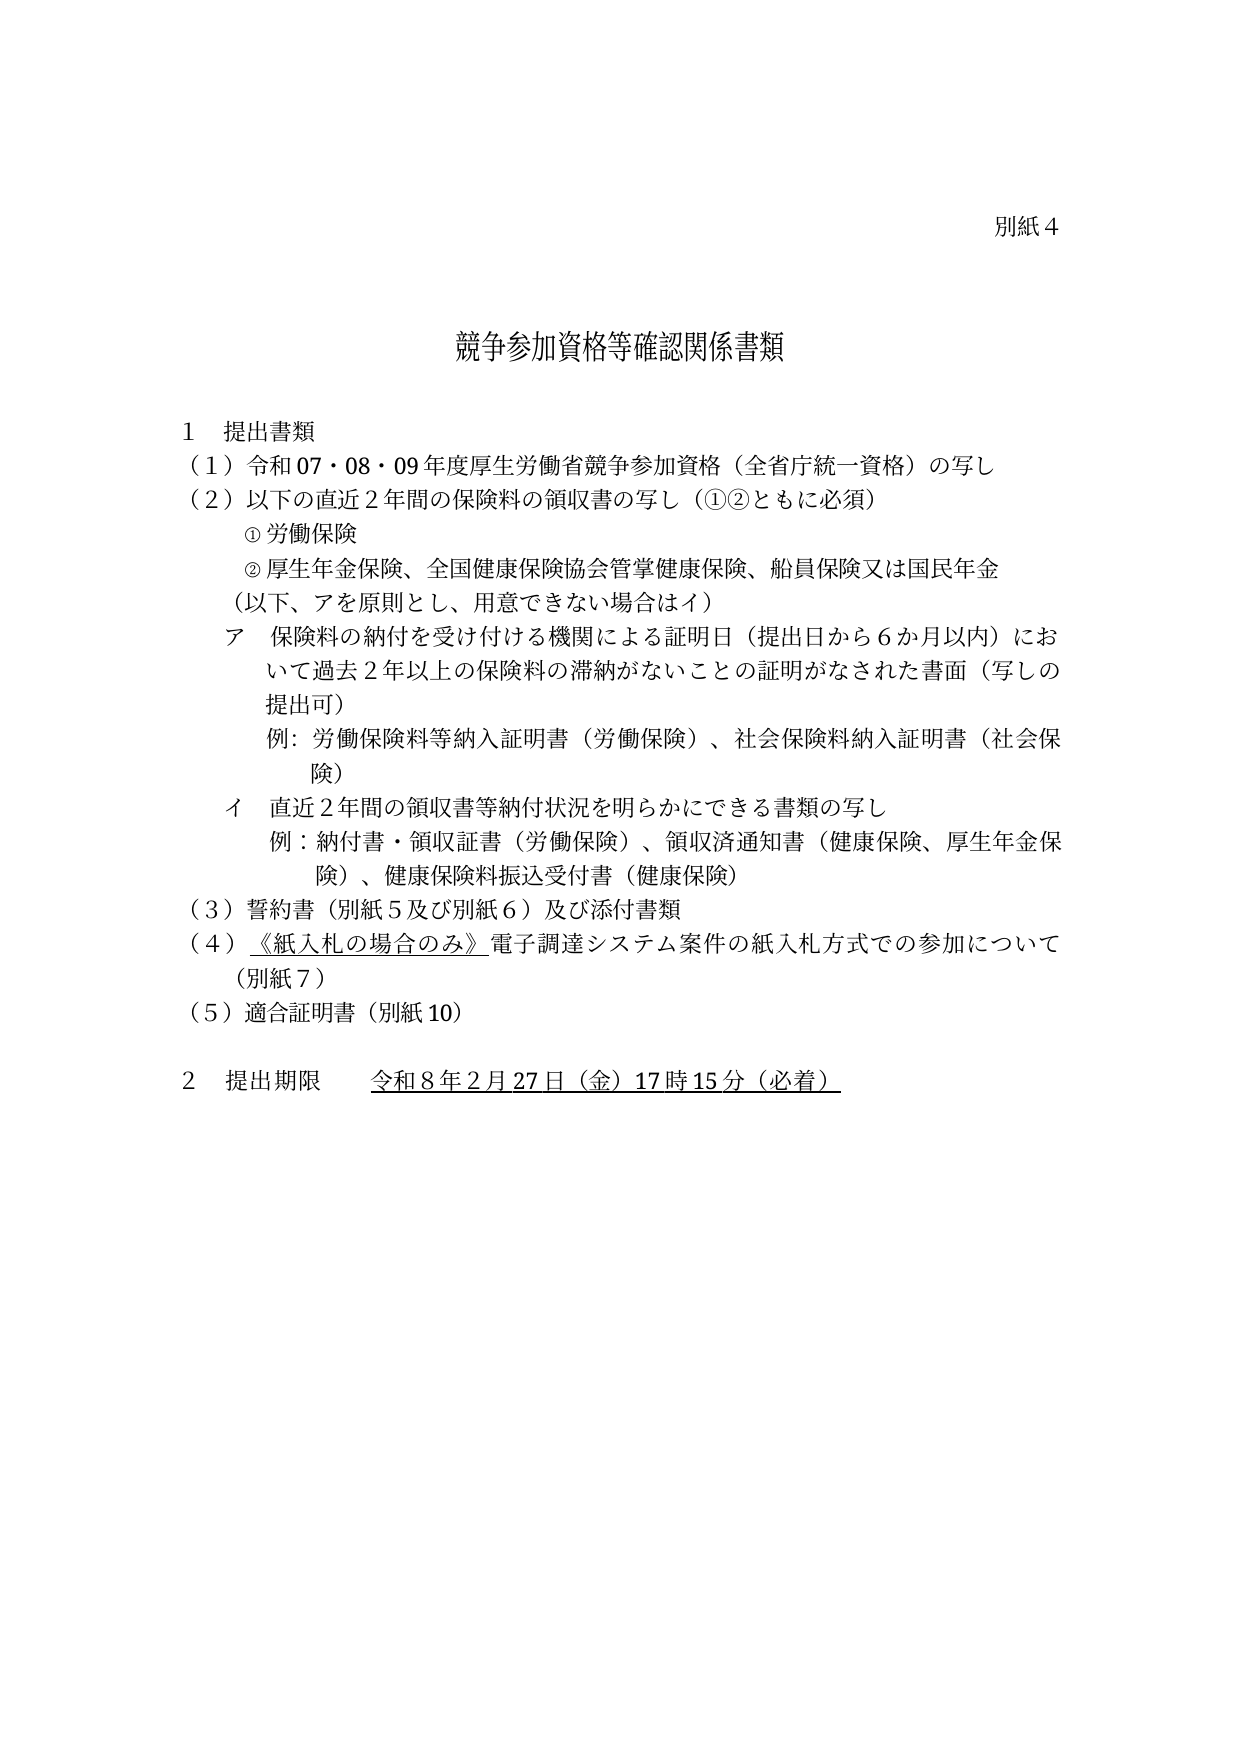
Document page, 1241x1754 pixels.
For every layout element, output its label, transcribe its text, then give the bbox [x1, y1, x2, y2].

text ２ 提出期限 令和８年２月27日（金）17時15分（必着） [177, 1063, 1063, 1097]
text ①労働保険 [221, 516, 1063, 550]
text 例：納付書・領収証書（労働保険）、領収済通知書（健康保険、厚生年金保険）、健康保険料振込受付書（健康保険） [269, 823, 1063, 892]
text （２）以下の直近２年間の保険料の領収書の写し（①②ともに必須） [177, 482, 1063, 516]
text イ 直近２年間の領収書等納付状況を明らかにできる書類の写し [177, 789, 1063, 823]
text 例：労働保険料等納入証明書（労働保険）、社会保険料納入証明書（社会保険） [266, 721, 1063, 789]
text ア 保険料の納付を受け付ける機関による証明日（提出日から６か月以内）において過去２年以上の保険料の滞納がないことの証明がなされた書面（写しの提出可） [177, 618, 1063, 721]
text 別紙４ [177, 208, 1063, 243]
text （５）適合証明書（別紙10） [177, 994, 1063, 1028]
text （以下、アを原則とし、用意できない場合はイ） [221, 584, 1063, 618]
text ②厚生年金保険、全国健康保険協会管掌健康保険、船員保険又は国民年金 [221, 550, 1063, 584]
text （１）令和07・08・09年度厚生労働省競争参加資格（全省庁統一資格）の写し [177, 448, 1063, 482]
text （３）誓約書（別紙５及び別紙６）及び添付書類 [177, 892, 1063, 926]
subtitle 競争参加資格等確認関係書類 [177, 311, 1063, 379]
text （４）《紙入札の場合のみ》電子調達システム案件の紙入札方式での参加について（別紙７） [177, 926, 1063, 994]
text １ 提出書類 [177, 413, 1063, 448]
